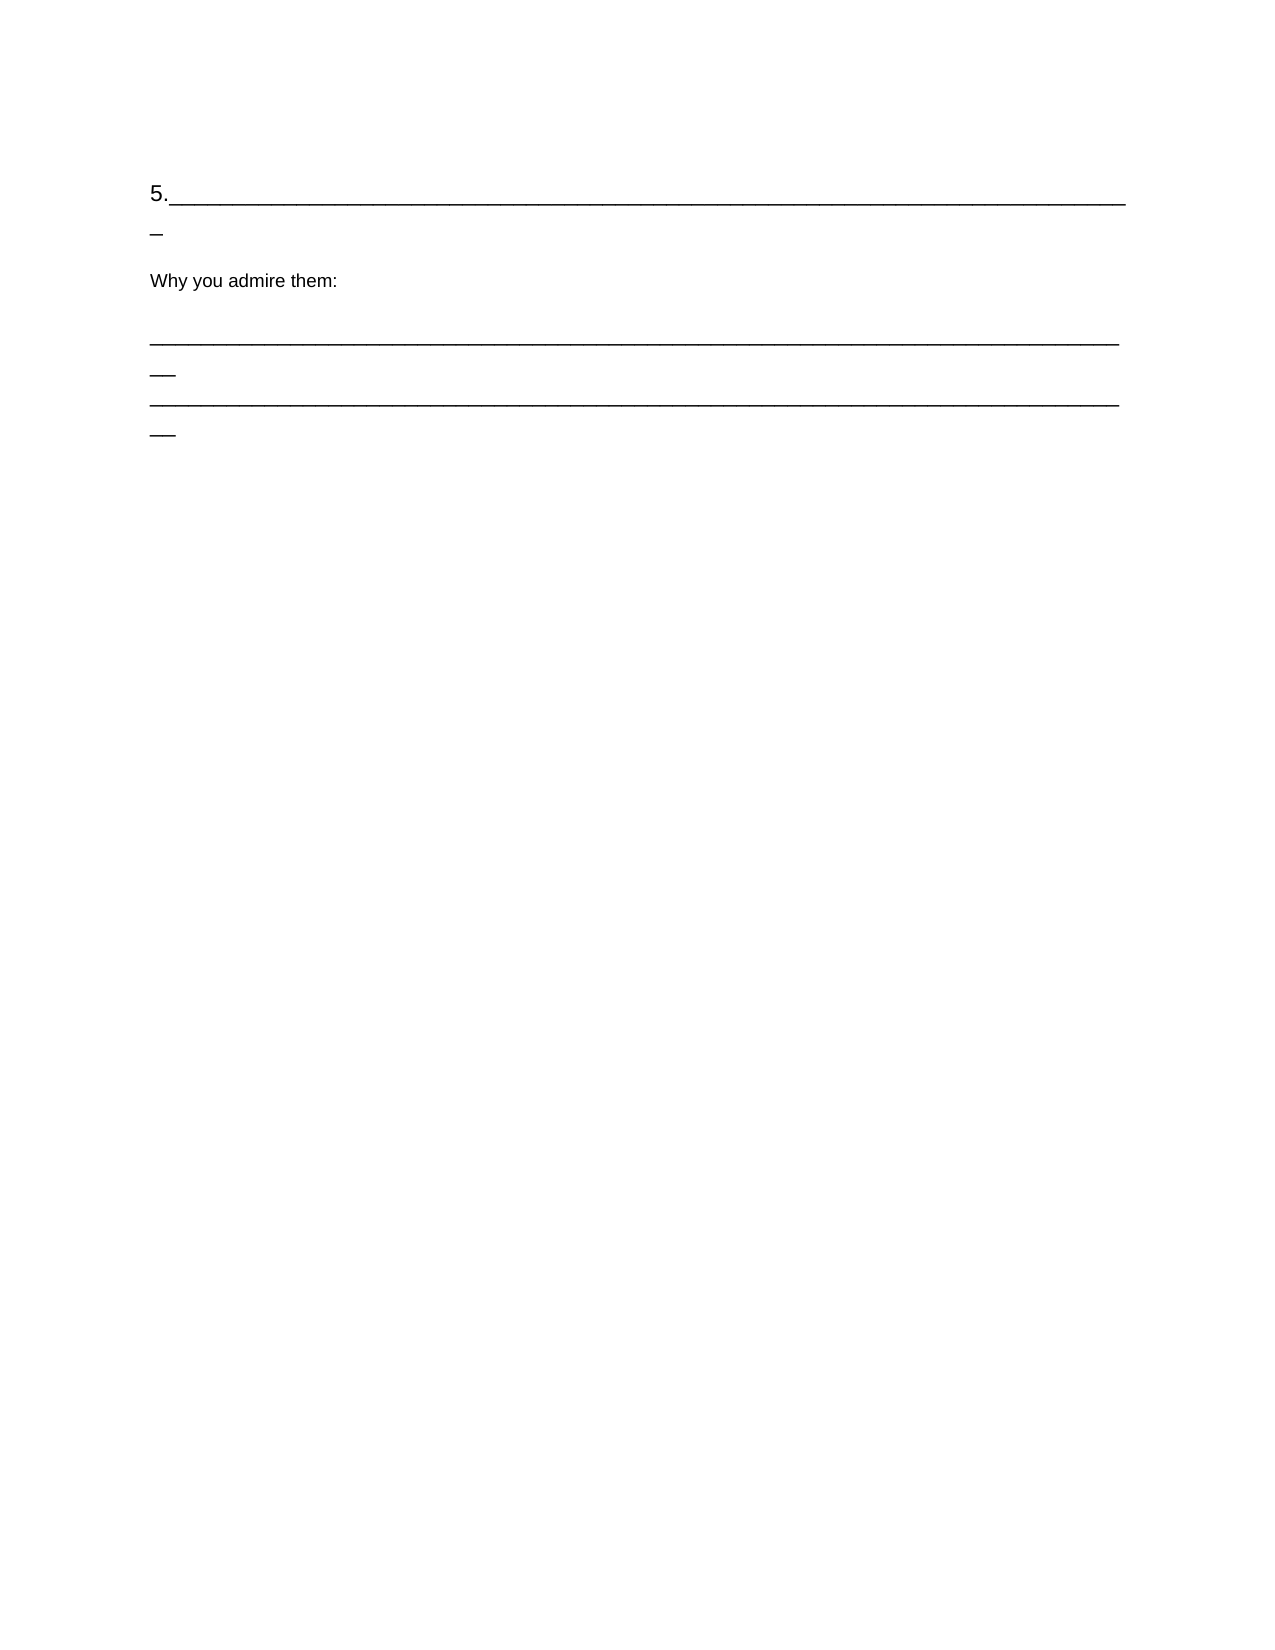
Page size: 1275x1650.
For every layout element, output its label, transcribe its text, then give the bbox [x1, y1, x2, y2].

text 5.____________________________________________________________________________ Why you admire them: ______________________________________________________________________________ ______________________________________________________________________________ [150, 180, 1125, 437]
